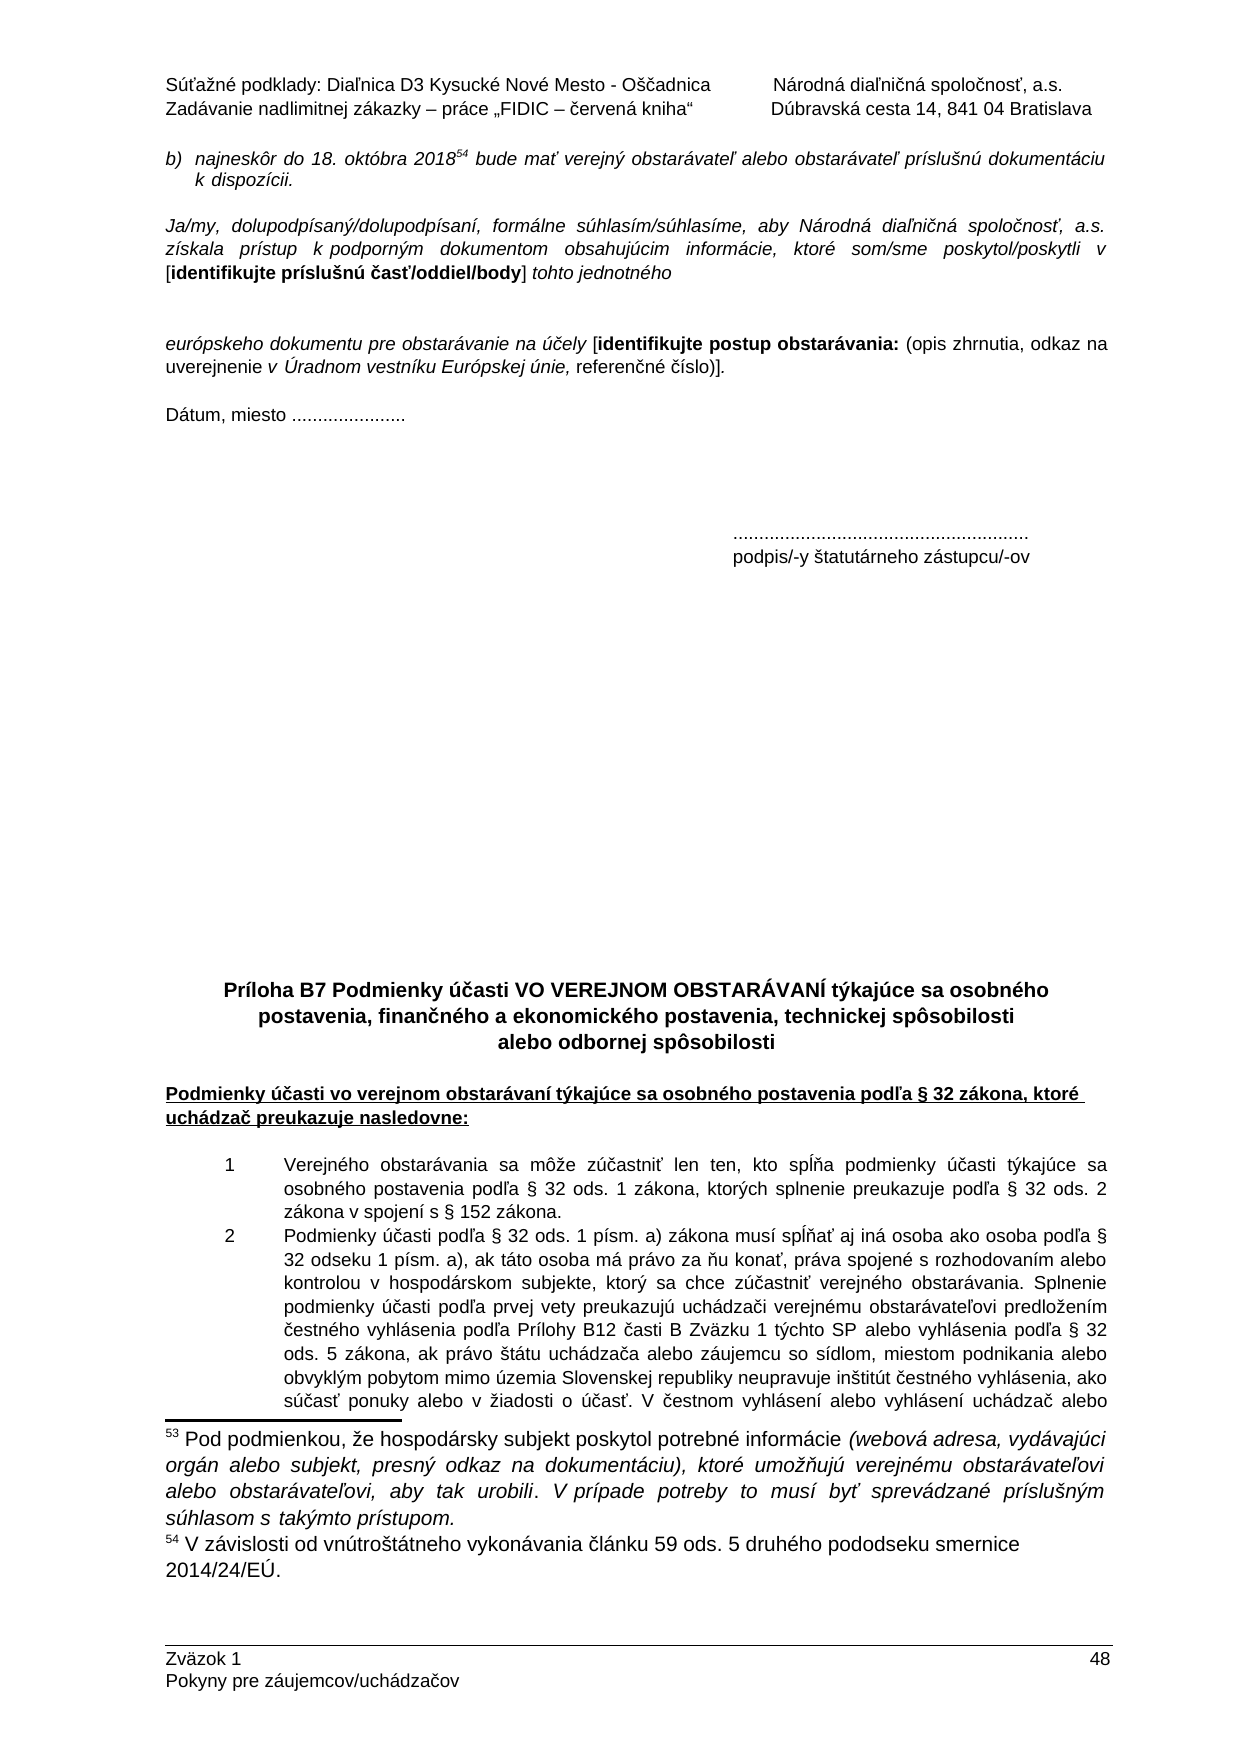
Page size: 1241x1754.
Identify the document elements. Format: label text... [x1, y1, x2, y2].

list Ja/my, dolupodpísaný/dolupodpísaní, formálne súhlasím/súhlasíme, aby Národná diaľničná spoločnosť, a.s. získala prístup k podporným dokumentom obsahujúcim informácie, ktoré som/sme poskytol/poskytli v [identifikujte príslušnú časť/oddiel/body] tohto jednotného [165, 214, 1107, 283]
text Dátum, miesto ...................... [165, 404, 1107, 425]
list Verejného obstarávania sa môže zúčastniť len ten, kto spĺňa podmienky účasti týkajúce sa osobného postavenia podľa § 32 ods. 1 zákona, ktorých splnenie preukazuje podľa § 32 ods. 2 zákona v spojení s § 152 zákona. [224, 1154, 1107, 1223]
text podpis/-y štatutárneho zástupcu/-ov [165, 546, 1107, 567]
subtitle alebo odbornej spôsobilosti [165, 1030, 1107, 1054]
text ......................................................... [165, 522, 1107, 543]
text Podmienky účasti vo verejnom obstarávaní týkajúce sa osobného postavenia podľa § 32 zákona, ktoré uchádzač preukazuje nasledovne: [165, 1083, 1107, 1128]
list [224, 1225, 1107, 1412]
subtitle Príloha B7 Podmienky účasti VO VEREJNOM OBSTARÁVANÍ týkajúce sa osobného postavenia, finančného a ekonomického postavenia, technickej spôsobilosti [165, 977, 1107, 1028]
list európskeho dokumentu pre obstarávanie na účely [identifikujte postup obstarávania: (opis zhrnutia, odkaz na uverejnenie v Úradnom vestníku Európskej únie, referenčné číslo)]. [165, 333, 1107, 378]
list najneskôr do 18. októbra 2018 bude mať verejný obstarávateľ alebo obstarávateľ príslušnú dokumentáciu k dispozícii. [165, 148, 1107, 191]
